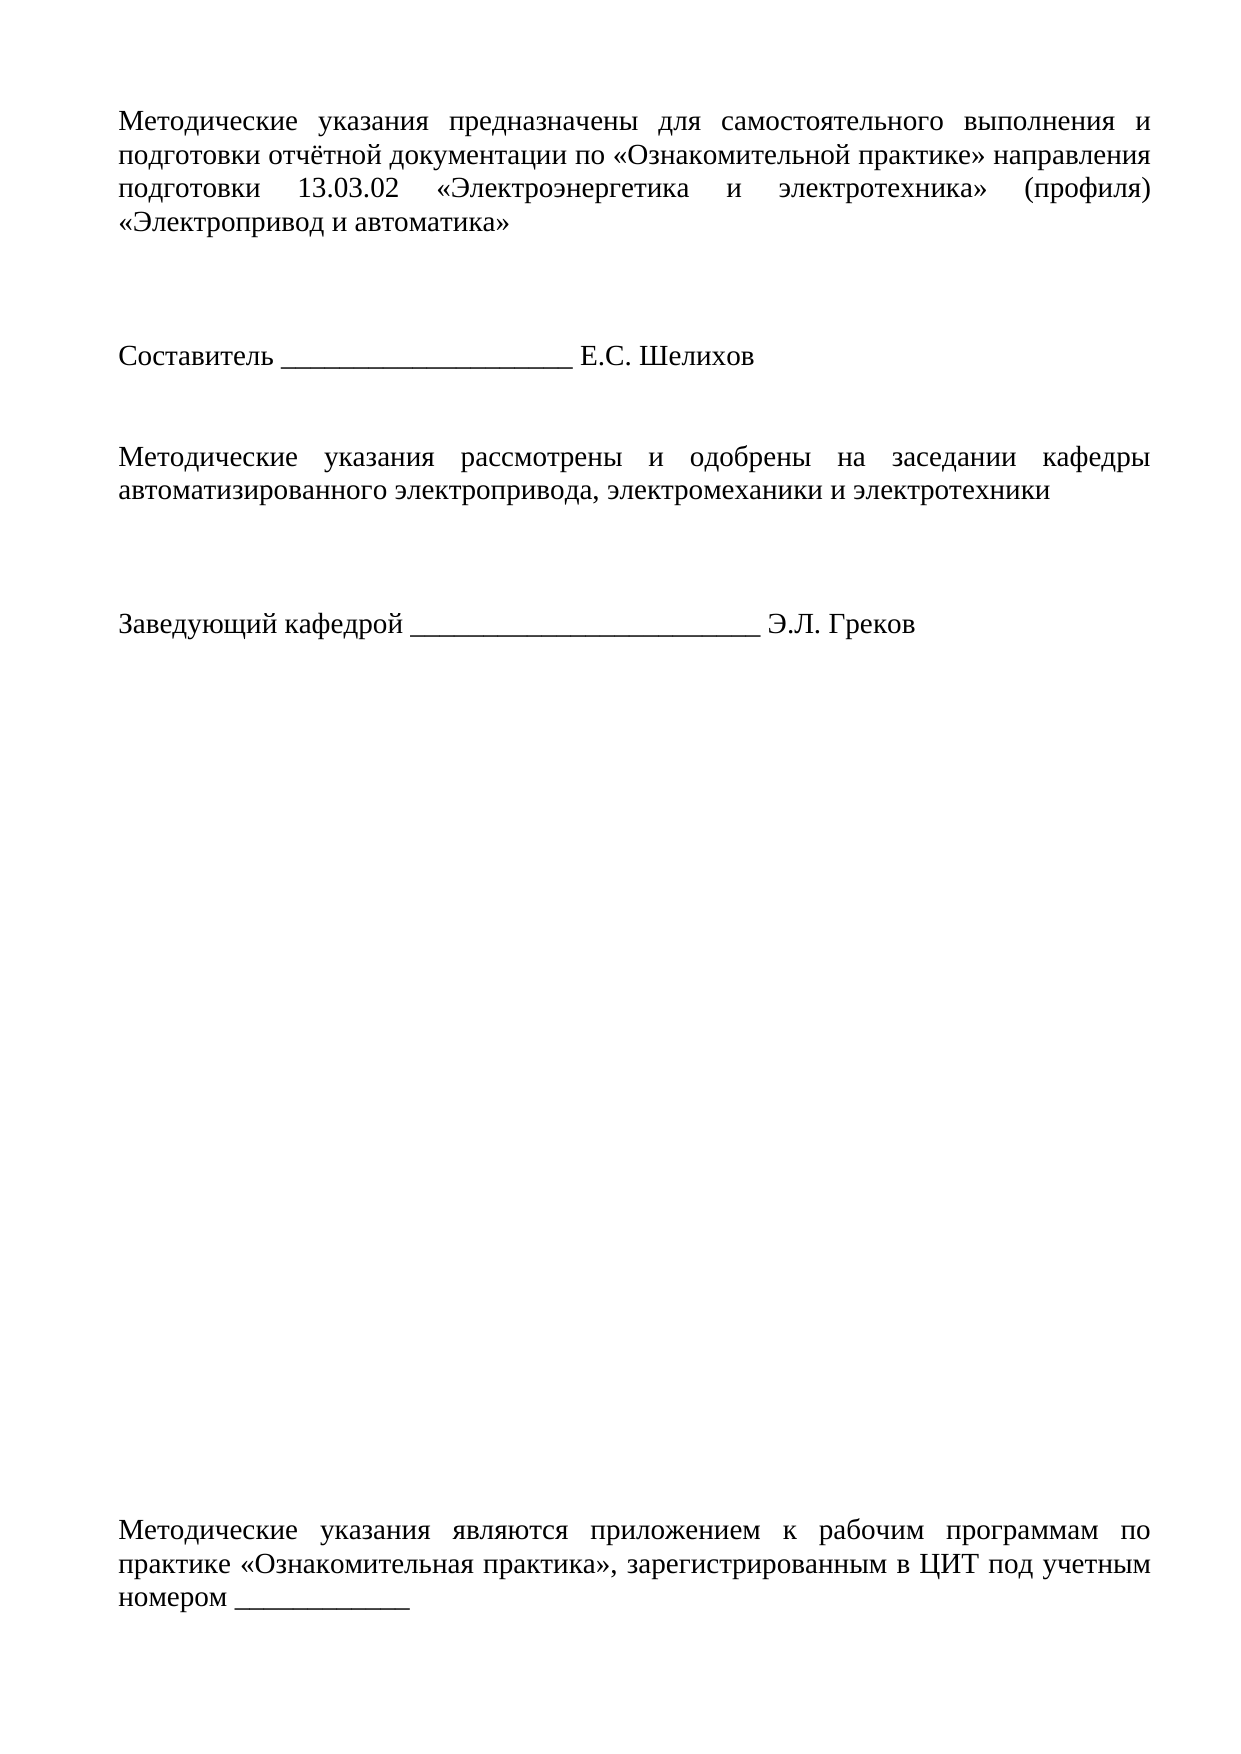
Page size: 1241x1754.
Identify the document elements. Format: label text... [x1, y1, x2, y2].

text Методические указания предназначены для самостоятельного выполнения и подготовки отчётной документации по «Ознакомительной практике» направления подготовки 13.03.02 «Электроэнергетика и электротехника» (профиля) «Электропривод и автоматика» [118, 103, 1152, 238]
text Заведующий кафедрой ________________________ Э.Л. Греков [118, 607, 1152, 640]
text Методические указания являются приложением к рабочим программам по практике «Ознакомительная практика», зарегистрированным в ЦИТ под учетным номером ____________ [118, 1512, 1152, 1613]
text Методические указания рассмотрены и одобрены на заседании кафедры автоматизированного электропривода, электромеханики и электротехники [118, 439, 1152, 506]
text Составитель ____________________ Е.С. Шелихов [118, 338, 1152, 372]
